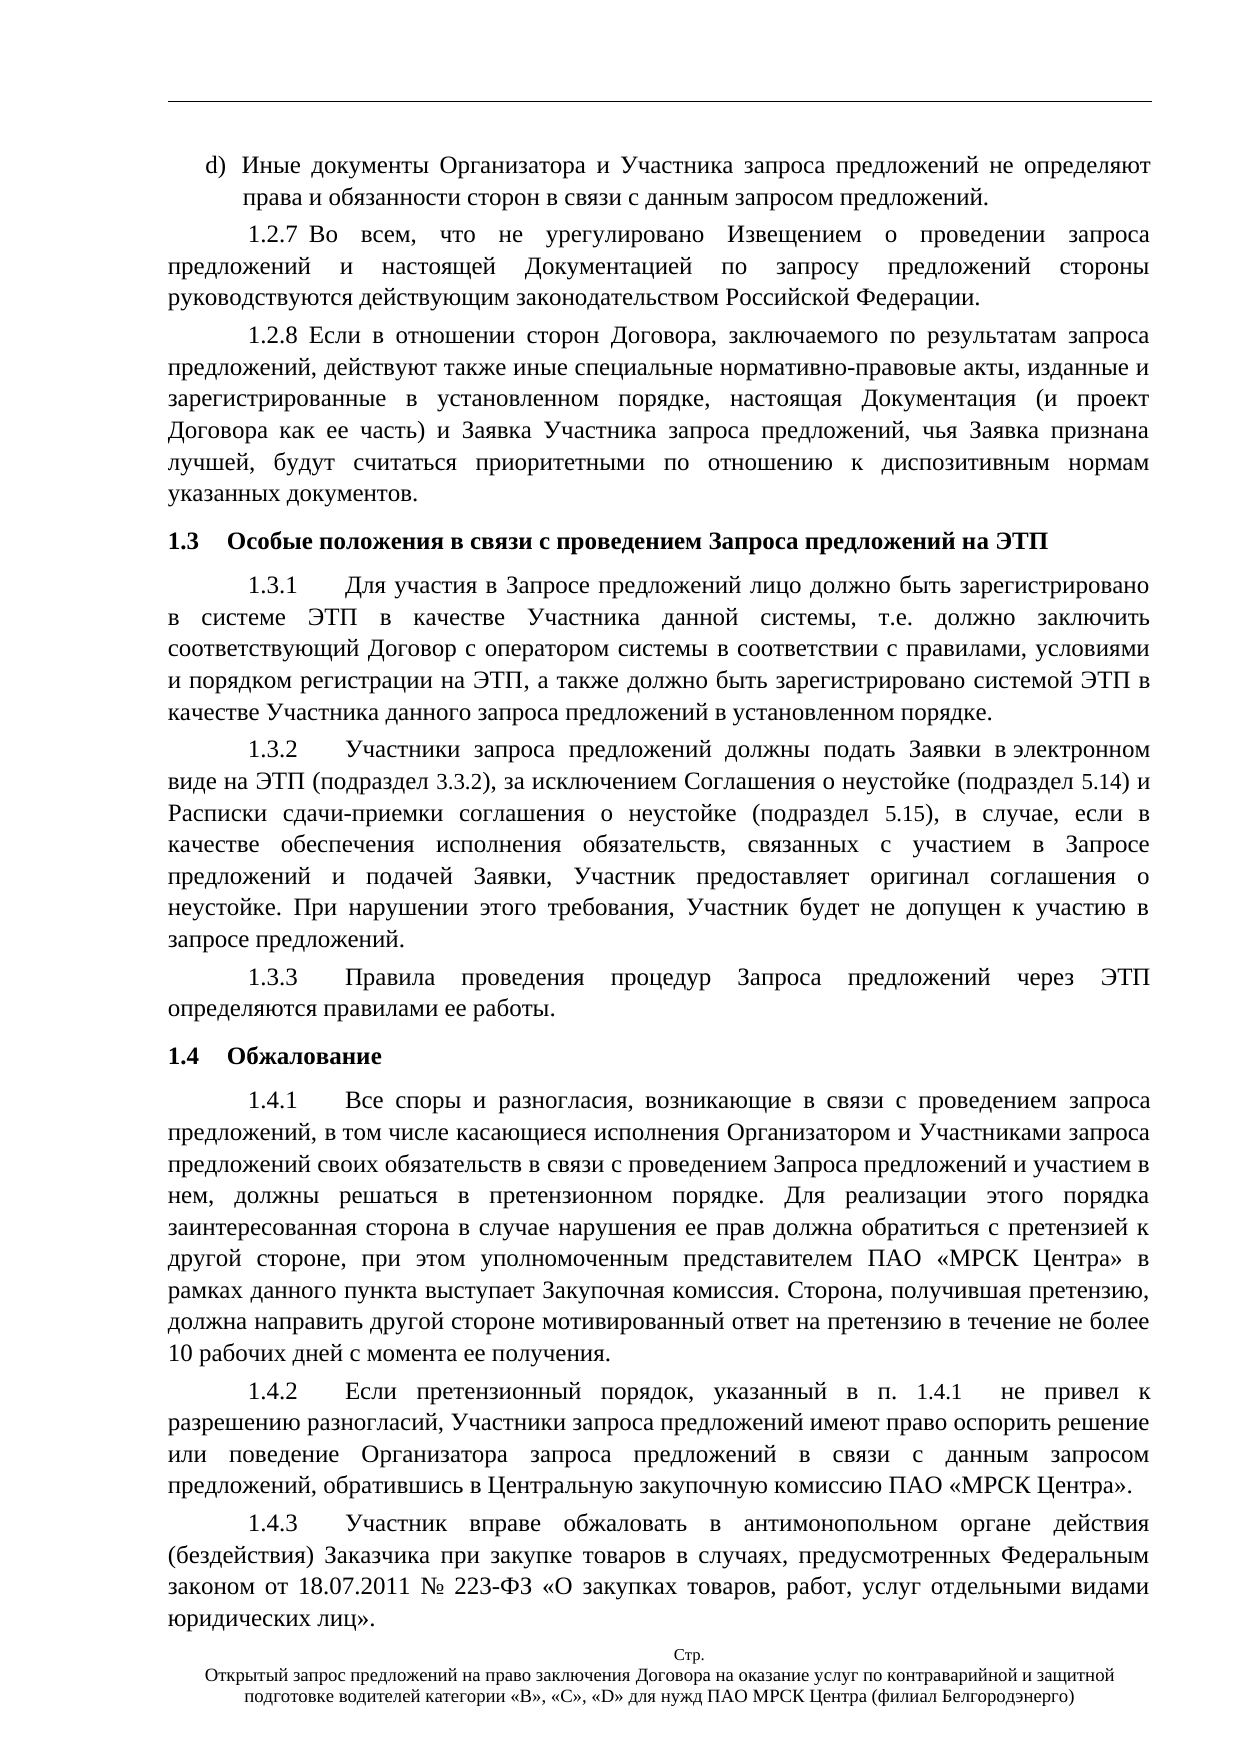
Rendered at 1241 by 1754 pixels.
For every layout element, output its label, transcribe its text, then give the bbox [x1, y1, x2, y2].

list Участники запроса предложений должны подать Заявки в электронном виде на ЭТП (подраздел 3.3.2), за исключением Соглашения о неустойке (подраздел 5.14) и Расписки сдачи-приемки соглашения о неустойке (подраздел 5.15), в случае, если в качестве обеспечения исполнения обязательств, связанных с участием в Запросе предложений и подачей Заявки, Участник предоставляет оригинал соглашения о неустойке. При нарушении этого требования, Участник будет не допущен к участию в запросе предложений. [168, 734, 1150, 953]
list Если в отношении сторон Договора, заключаемого по результатам запроса предложений, действуют также иные специальные нормативно-правовые акты, изданные и зарегистрированные в установленном порядке, настоящая Документация (и проект Договора как ее часть) и Заявка Участника запроса предложений, чья Заявка признана лучшей, будут считаться приоритетными по отношению к диспозитивным нормам указанных документов. [168, 320, 1150, 507]
subtitle Обжалование [168, 1041, 1152, 1070]
list Все споры и разногласия, возникающие в связи с проведением запроса предложений, в том числе касающиеся исполнения Организатором и Участниками запроса предложений своих обязательств в связи с проведением Запроса предложений и участием в нем, должны решаться в претензионном порядке. Для реализации этого порядка заинтересованная сторона в случае нарушения ее прав должна обратиться с претензией к другой стороне, при этом уполномоченным представителем ПАО «МРСК Центра» в рамках данного пункта выступает Закупочная комиссия. Сторона, получившая претензию, должна направить другой стороне мотивированный ответ на претензию в течение не более 10 рабочих дней с момента ее получения. [168, 1086, 1150, 1367]
list Правила проведения процедур Запроса предложений через ЭТП определяются правилами ее работы. [168, 962, 1150, 1022]
list Иные документы Организатора и Участника запроса предложений не определяют права и обязанности сторон в связи с данным запросом предложений. [205, 150, 1152, 210]
subtitle Особые положения в связи с проведением Запроса предложений на ЭТП [168, 526, 1152, 555]
list Во всем, что не урегулировано Извещением о проведении запроса предложений и настоящей Документацией по запросу предложений стороны руководствуются действующим законодательством Российской Федерации. [168, 219, 1150, 311]
list Если претензионный порядок, указанный в п. 1.4.1 не привел к разрешению разногласий, Участники запроса предложений имеют право оспорить решение или поведение Организатора запроса предложений в связи с данным запросом предложений, обратившись в Центральную закупочную комиссию ПАО «МРСК Центра». [168, 1376, 1150, 1499]
list Для участия в Запросе предложений лицо должно быть зарегистрировано в системе ЭТП в качестве Участника данной системы, т.е. должно заключить соответствующий Договор с оператором системы в соответствии с правилами, условиями и порядком регистрации на ЭТП, а также должно быть зарегистрировано системой ЭТП в качестве Участника данного запроса предложений в установленном порядке. [168, 570, 1150, 725]
list Участник вправе обжаловать в антимонопольном органе действия (бездействия) Заказчика при закупке товаров в случаях, предусмотренных Федеральным законом от 18.07.2011 № 223-ФЗ «О закупках товаров, работ, услуг отдельными видами юридических лиц». [168, 1508, 1150, 1632]
